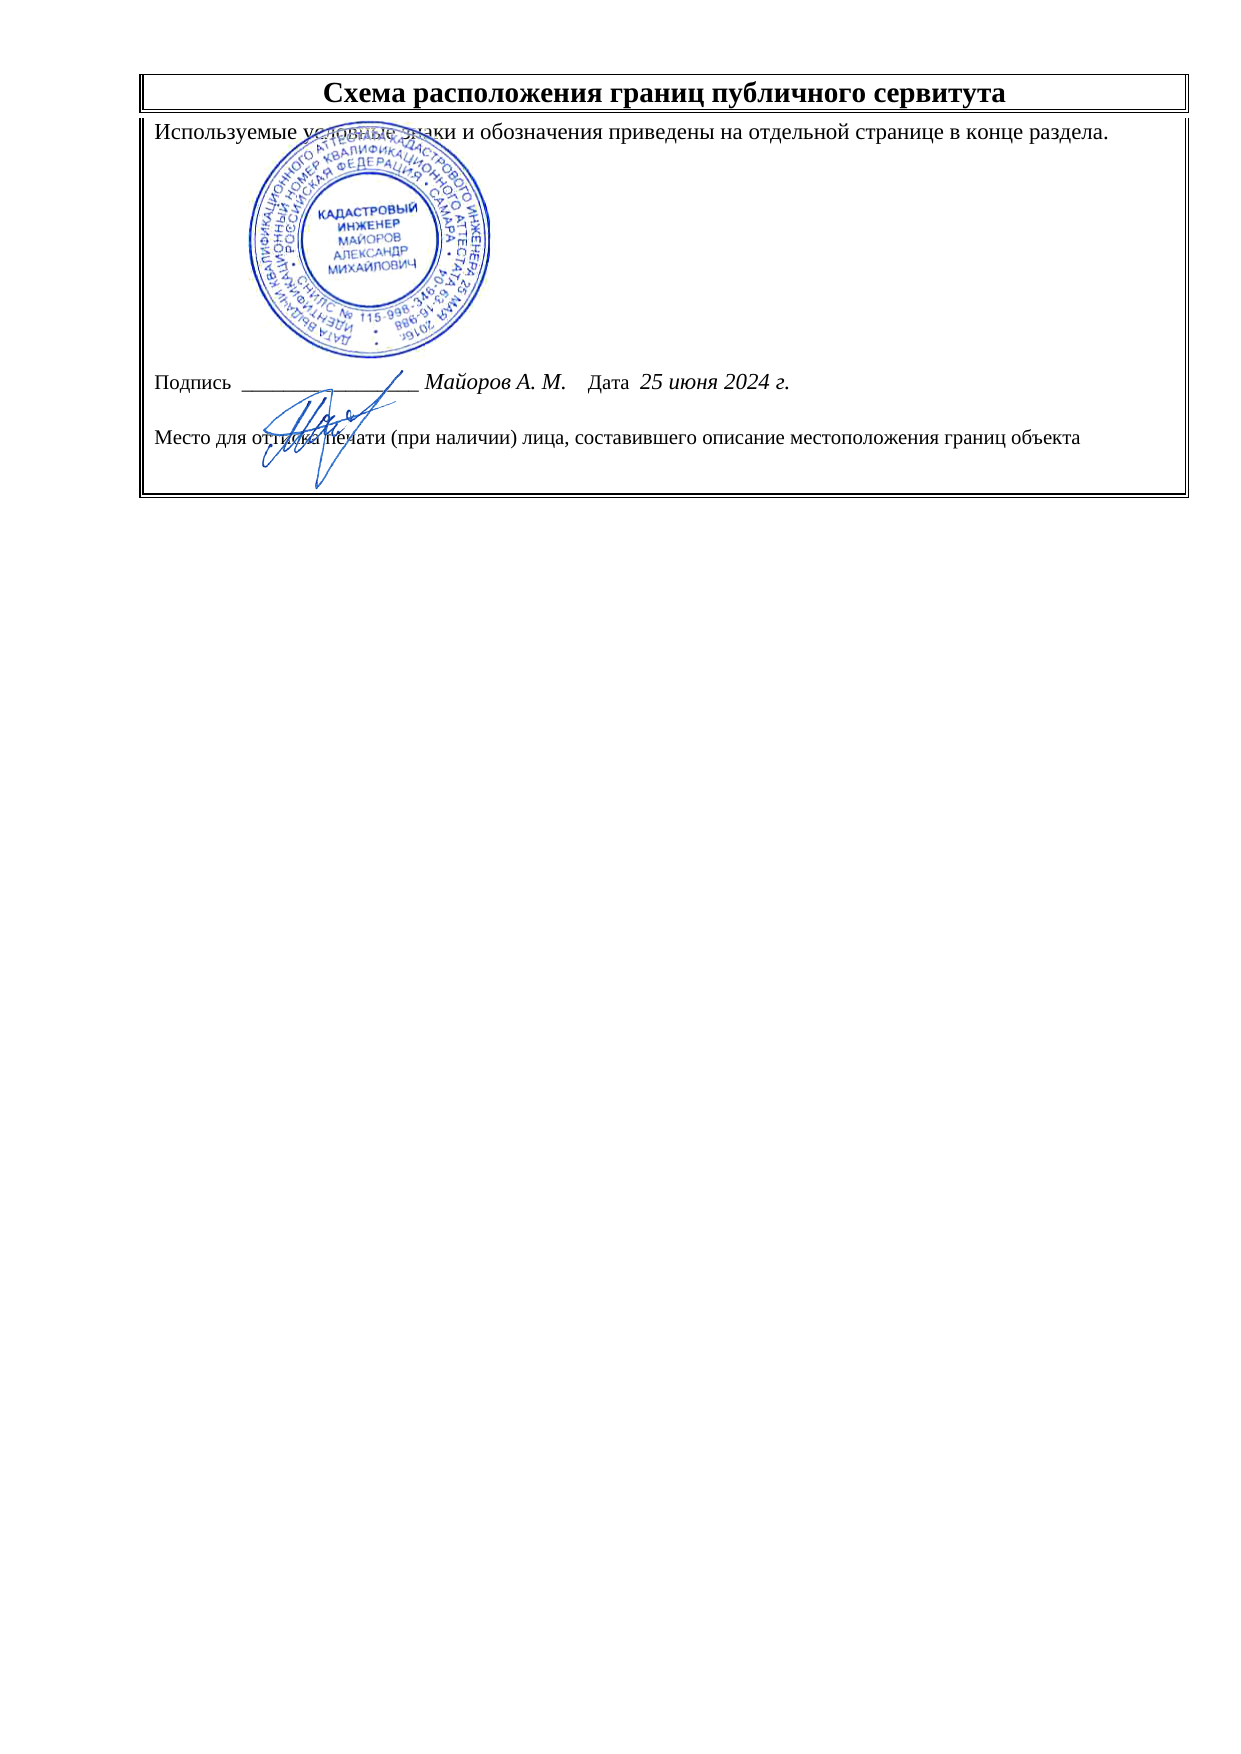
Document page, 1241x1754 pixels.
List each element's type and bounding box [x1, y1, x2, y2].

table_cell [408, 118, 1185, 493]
picture [237, 118, 498, 494]
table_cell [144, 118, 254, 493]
